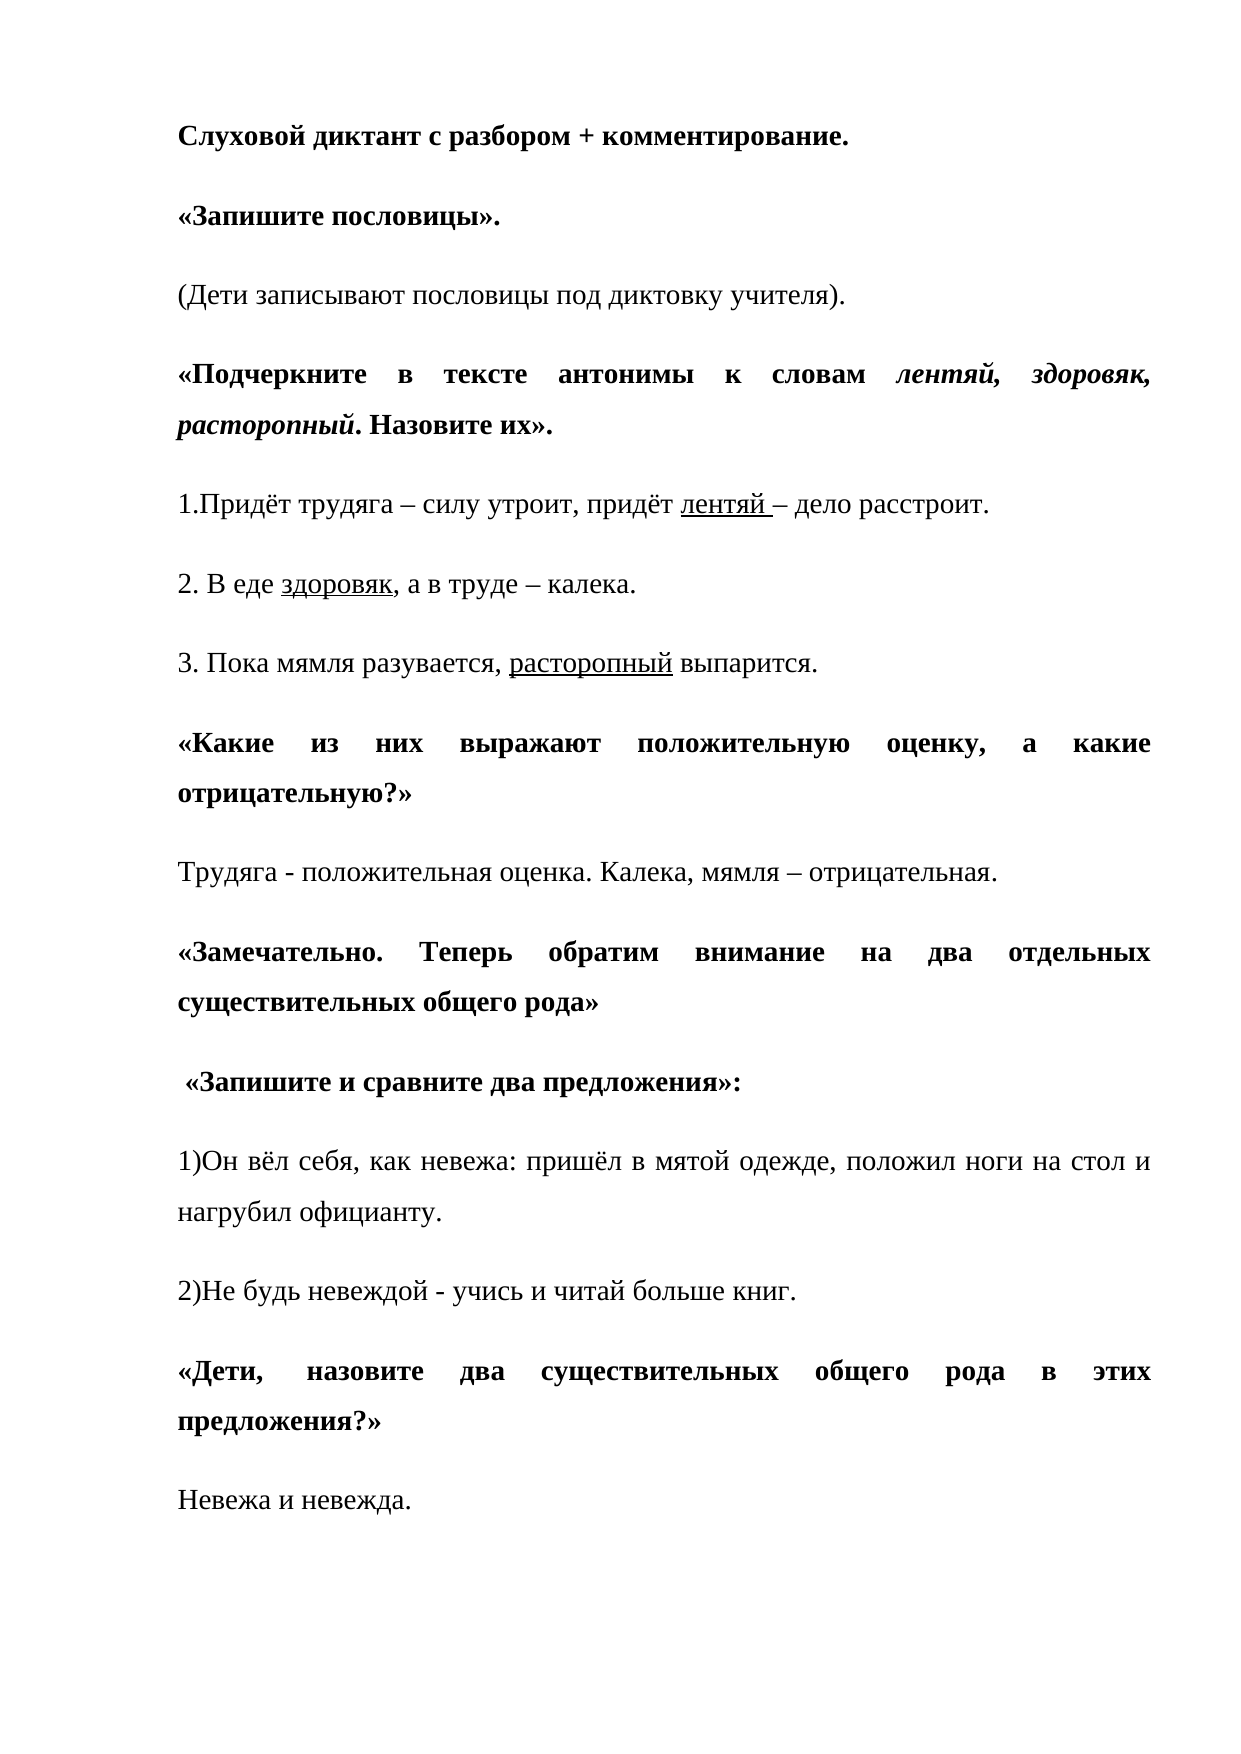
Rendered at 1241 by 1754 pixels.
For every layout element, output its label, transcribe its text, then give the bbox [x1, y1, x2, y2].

text 1)Он вёл себя, как невежа: пришёл в мятой одежде, положил ноги на стол и нагрубил официанту. [177, 1143, 1152, 1227]
text Невежа и невежда. [177, 1482, 1152, 1516]
text «Запишите пословицы». [177, 198, 1152, 231]
text (Дети записывают пословицы под диктовку учителя). [177, 277, 1152, 311]
text «Подчеркните в тексте антонимы к словам лентяй, здоровяк, расторопный. Назовите их». [177, 357, 1152, 440]
text 1.Придёт трудяга – силу утроит, придёт лентяй – дело расстроит. [177, 486, 1152, 520]
text «Какие из них выражают положительную оценку, а какие отрицательную?» [177, 725, 1152, 809]
text «Запишите и сравните два предложения»: [177, 1064, 1152, 1097]
text «Замечательно. Теперь обратим внимание на два отдельных существительных общего рода» [177, 934, 1152, 1018]
text Слуховой диктант с разбором + комментирование. [177, 118, 1152, 152]
text Трудяга - положительная оценка. Калека, мямля – отрицательная. [177, 854, 1152, 888]
text 2)Не будь невеждой - учись и читай больше книг. [177, 1273, 1152, 1307]
text 3. Пока мямля разувается, расторопный выпарится. [177, 645, 1152, 679]
text «Дети, назовите два существительных общего рода в этих предложения?» [177, 1353, 1152, 1436]
text 2. В еде здоровяк, а в труде – калека. [177, 566, 1152, 599]
